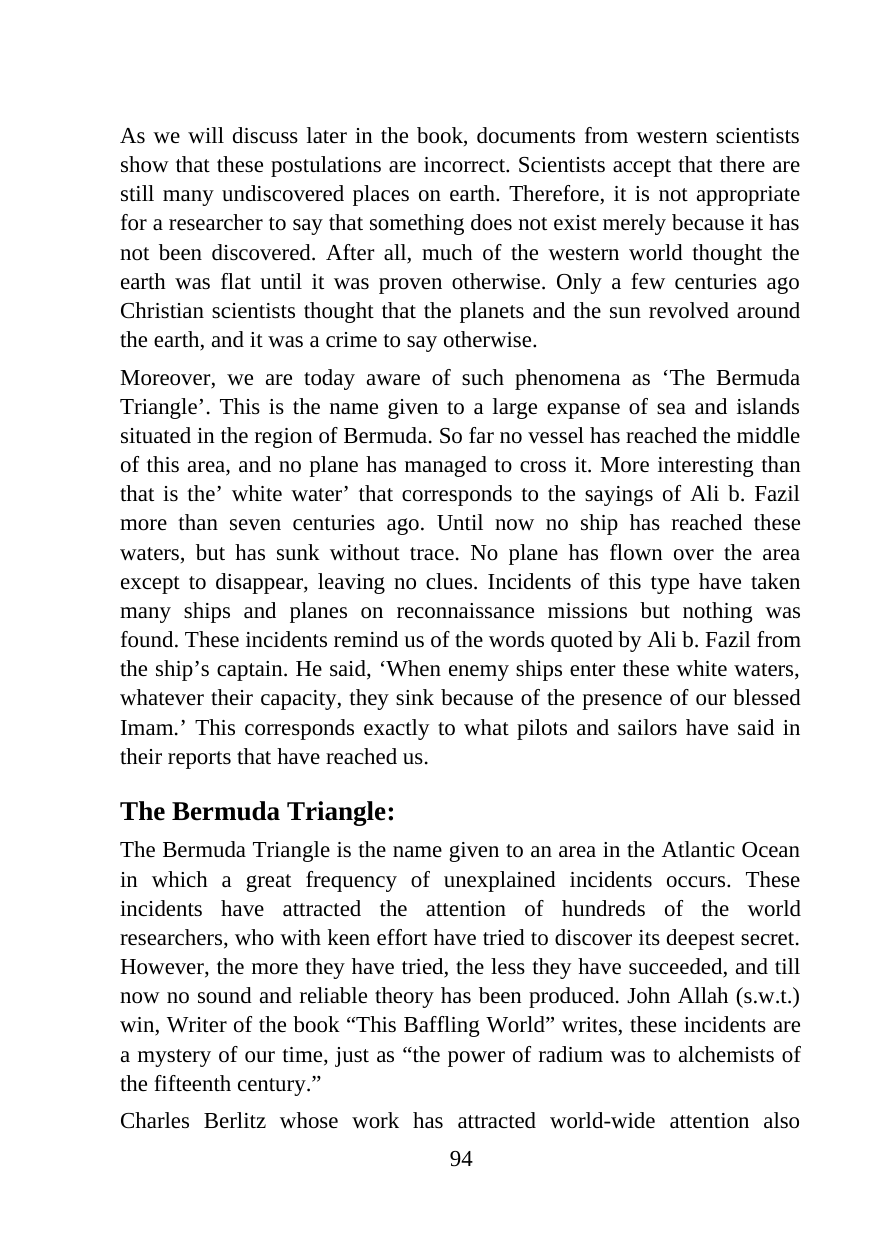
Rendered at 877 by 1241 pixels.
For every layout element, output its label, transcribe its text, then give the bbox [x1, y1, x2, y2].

text As we will discuss later in the book, documents from western scientists show that these postulations are incorrect. Scientists accept that there are still many undiscovered places on earth. Therefore, it is not appropriate for a researcher to say that something does not exist merely because it has not been discovered. After all, much of the western world thought the earth was flat until it was proven otherwise. Only a few centuries ago Christian scientists thought that the planets and the sun revolved around the earth, and it was a crime to say otherwise. [120, 120, 802, 353]
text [120, 1105, 802, 1134]
subtitle The Bermuda Triangle: [120, 795, 802, 826]
text The Bermuda Triangle is the name given to an area in the Atlantic Ocean in which a great frequency of unexplained incidents occurs. These incidents have attracted the attention of hundreds of the world researchers, who with keen effort have tried to discover its deepest secret. However, the more they have tried, the less they have succeeded, and till now no sound and reliable theory has been produced. John Allah (s.w.t.) win, Writer of the book “This Baffling World” writes, these incidents are a mystery of our time, just as “the power of radium was to alchemists of the fifteenth century.” [120, 834, 802, 1097]
text Moreover, we are today aware of such phenomena as ‘The Bermuda Triangle’. This is the name given to a large expanse of sea and islands situated in the region of Bermuda. So far no vessel has reached the middle of this area, and no plane has managed to cross it. More interesting than that is the’ white water’ that corresponds to the sayings of Ali b. Fazil more than seven centuries ago. Until now no ship has reached these waters, but has sunk without trace. No plane has flown over the area except to disappear, leaving no clues. Incidents of this type have taken many ships and planes on reconnaissance missions but nothing was found. These incidents remind us of the words quoted by Ali b. Fazil from the ship’s captain. He said, ‘When enemy ships enter these white waters, whatever their capacity, they sink because of the presence of our blessed Imam.’ This corresponds exactly to what pilots and sailors have said in their reports that have reached us. [120, 362, 802, 770]
